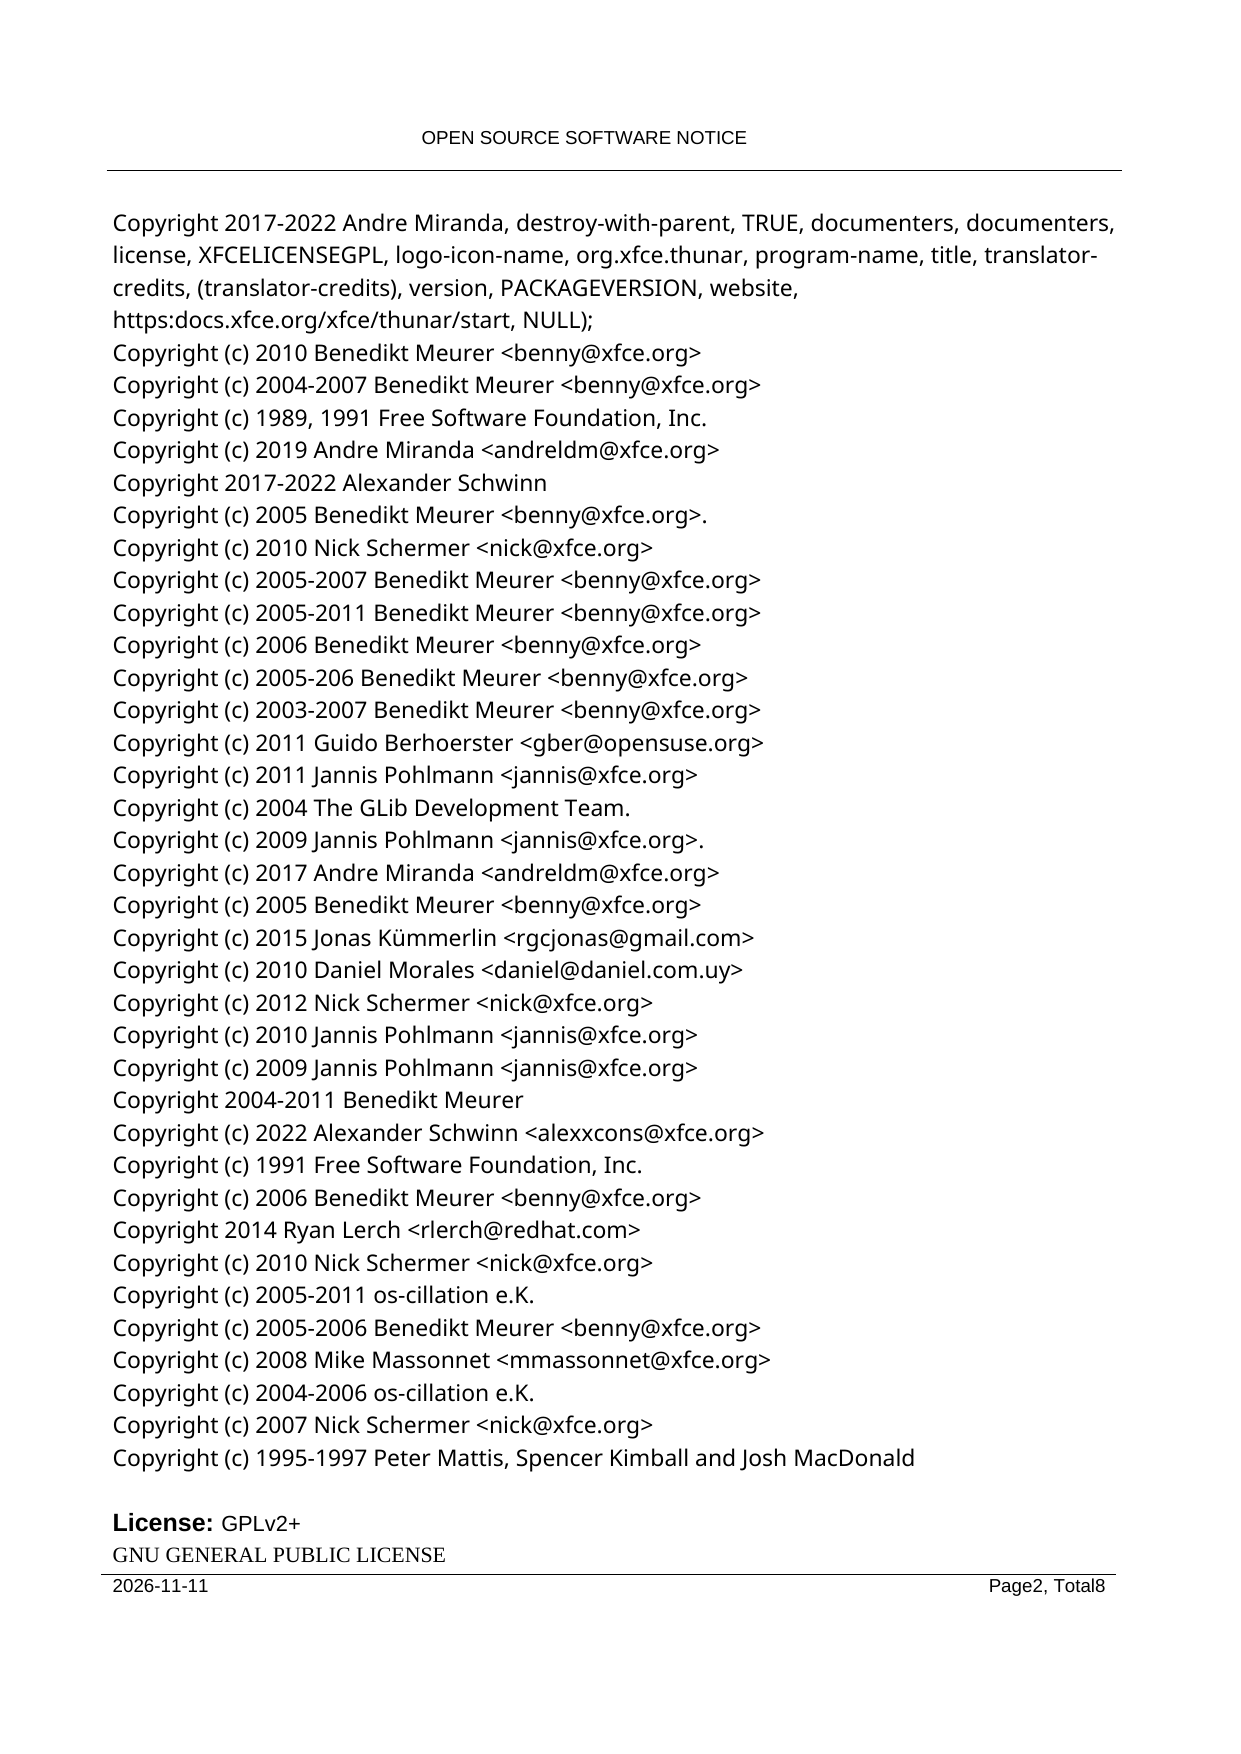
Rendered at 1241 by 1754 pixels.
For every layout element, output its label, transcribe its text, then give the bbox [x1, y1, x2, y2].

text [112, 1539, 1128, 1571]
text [112, 206, 1128, 1506]
text License: GPLv2+ [112, 1506, 1128, 1539]
